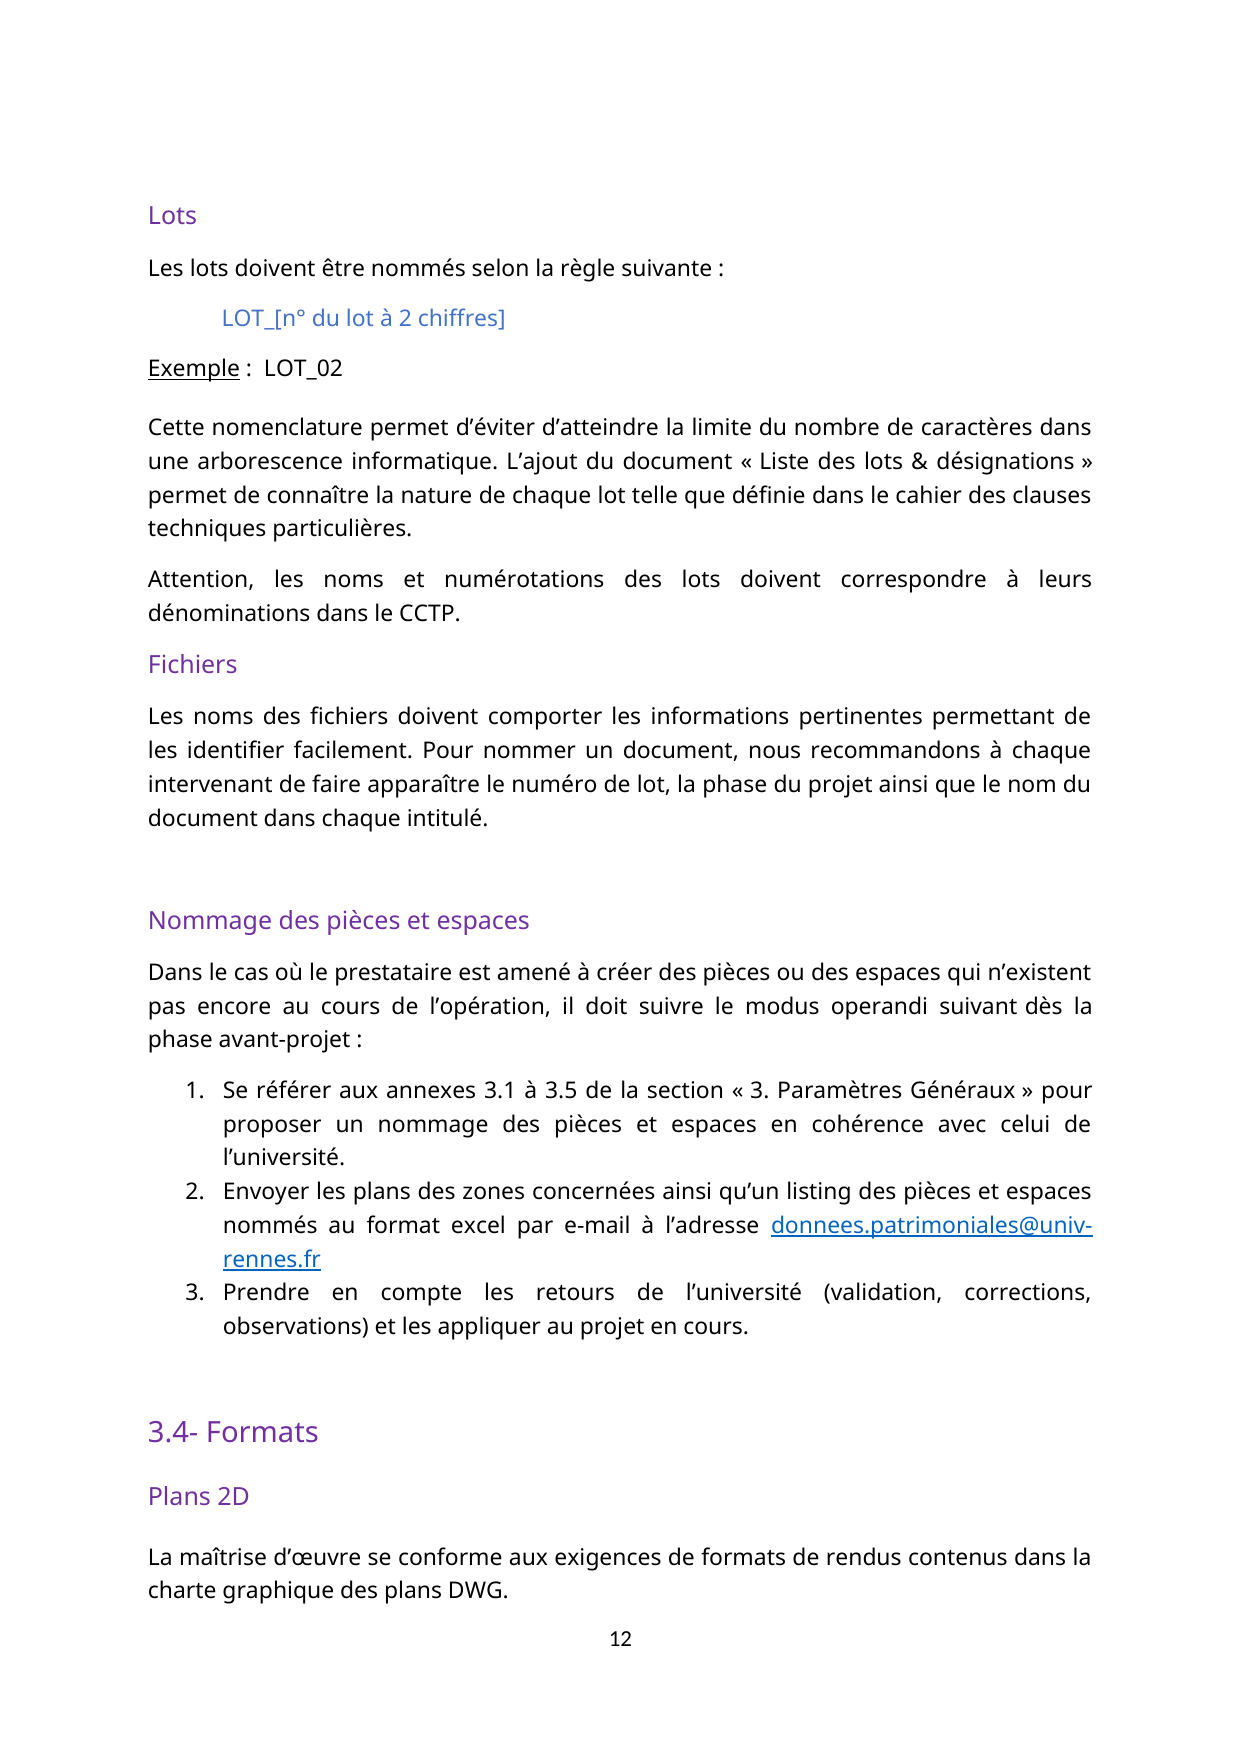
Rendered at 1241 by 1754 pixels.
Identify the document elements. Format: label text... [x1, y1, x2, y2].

list Envoyer les plans des zones concernées ainsi qu’un listing des pièces et espaces nommés au format excel par e-mail à l’adresse donnees.patrimoniales@univ-rennes.fr [185, 1175, 1093, 1274]
subtitle Plans 2D [148, 1479, 1093, 1513]
text LOT_[n° du lot à 2 chiffres] [221, 302, 1093, 333]
text Cette nomenclature permet d’éviter d’atteindre la limite du nombre de caractères dans une arborescence informatique. L’ajout du document « Liste des lots & désignations » permet de connaître la nature de chaque lot telle que définie dans le cahier des clauses techniques particulières. [148, 411, 1093, 543]
text Dans le cas où le prestataire est amené à créer des pièces ou des espaces qui n’existent pas encore au cours de l’opération, il doit suivre le modus operandi suivant dès la phase avant-projet : [148, 956, 1093, 1054]
text Attention, les noms et numérotations des lots doivent correspondre à leurs dénominations dans le CCTP. [148, 563, 1093, 628]
list Prendre en compte les retours de l’université (validation, corrections, observations) et les appliquer au projet en cours. [185, 1276, 1093, 1341]
text Lots [148, 198, 1093, 232]
text Les noms des fichiers doivent comporter les informations pertinentes permettant de les identifier facilement. Pour nommer un document, nous recommandons à chaque intervenant de faire apparaître le numéro de lot, la phase du projet ainsi que le nom du document dans chaque intitulé. [148, 700, 1093, 833]
text Exemple : LOT_02 [148, 352, 1093, 383]
list Se référer aux annexes 3.1 à 3.5 de la section « 3. Paramètres Généraux » pour proposer un nommage des pièces et espaces en cohérence avec celui de l’université. [185, 1074, 1093, 1172]
subtitle 3.4- Formats [148, 1411, 1093, 1451]
text Les lots doivent être nommés selon la règle suivante : [148, 251, 1093, 283]
text La maîtrise d’œuvre se conforme aux exigences de formats de rendus contenus dans la charte graphique des plans DWG. [148, 1540, 1093, 1605]
text Nommage des pièces et espaces [148, 902, 1093, 936]
text Fichiers [148, 647, 1093, 681]
